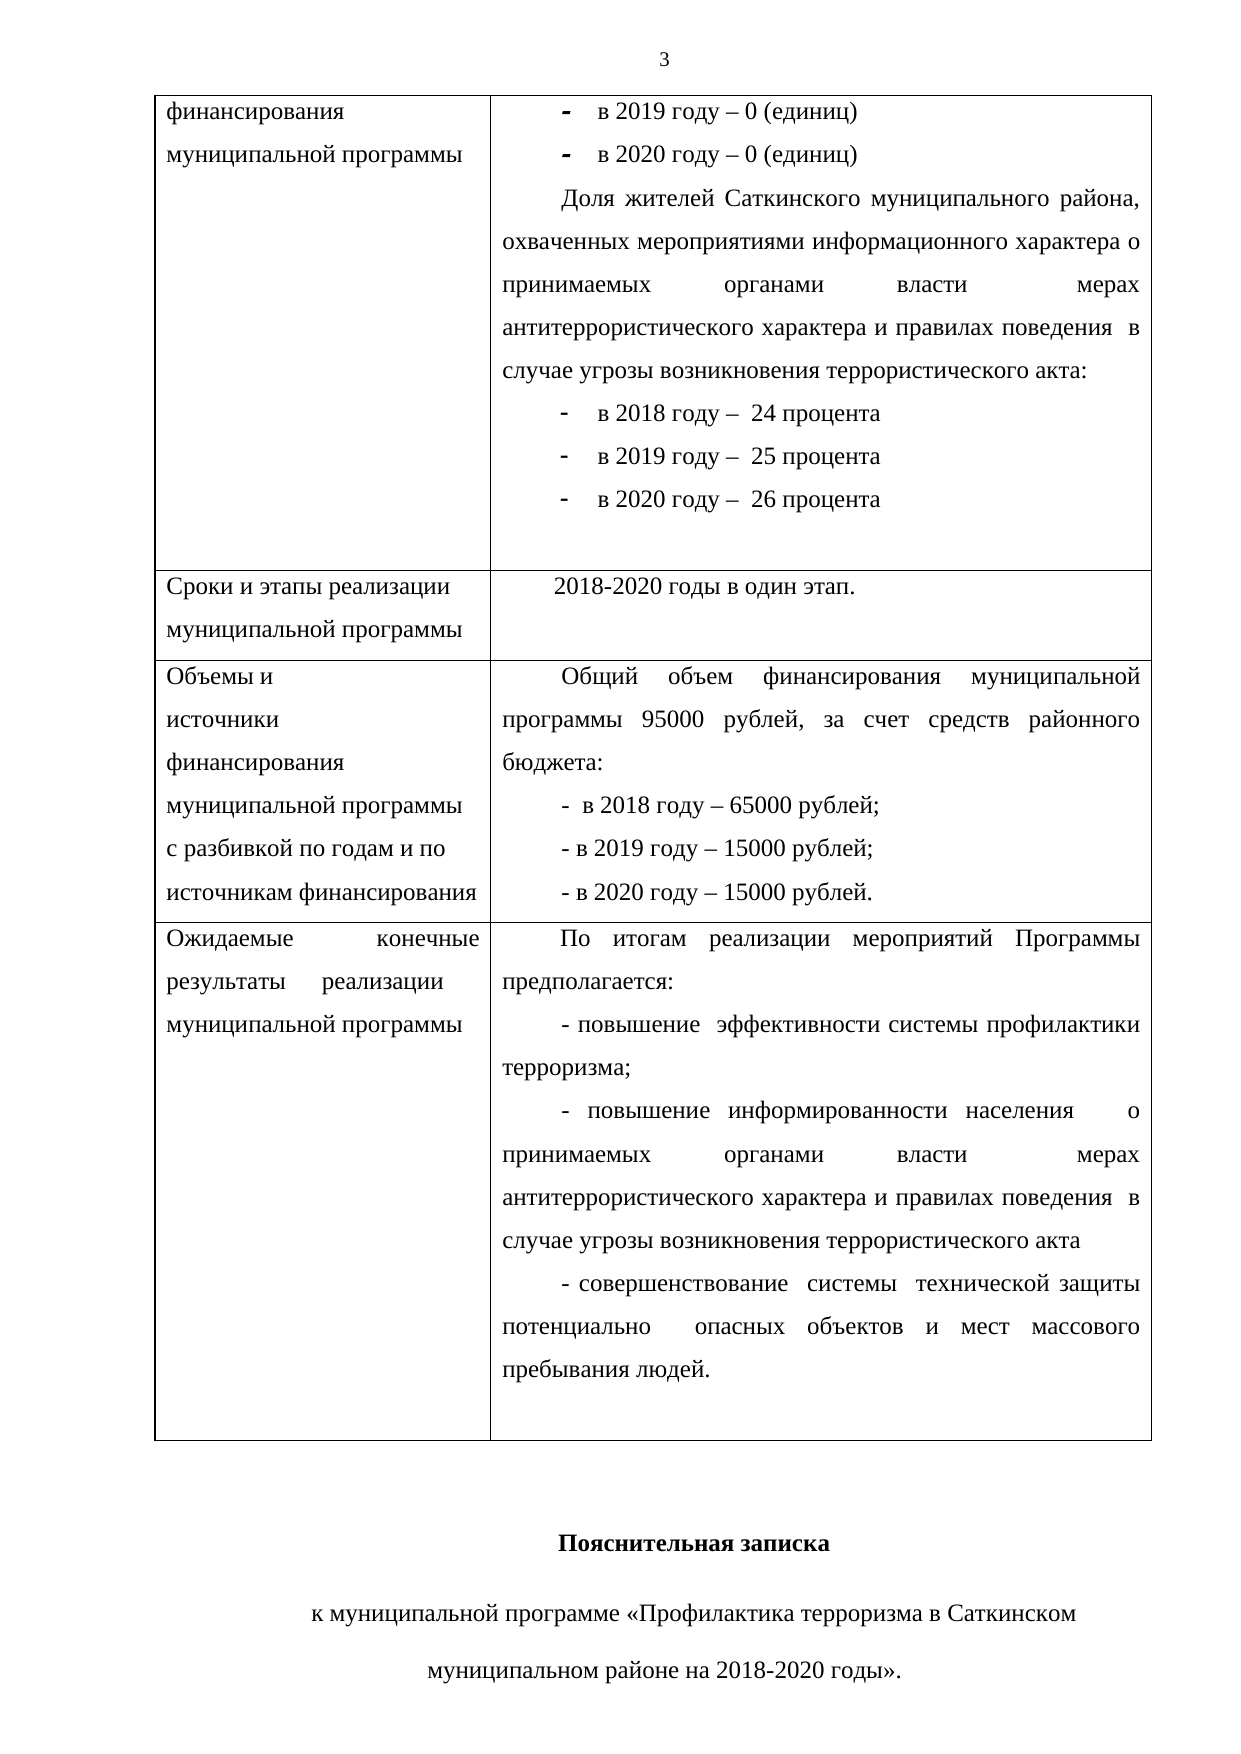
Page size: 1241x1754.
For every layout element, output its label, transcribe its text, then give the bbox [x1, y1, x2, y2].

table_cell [156, 96, 490, 570]
text к муниципальной программе «Профилактика терроризма в Саткинском муниципальном районе на 2018-2020 годы». [177, 1598, 1152, 1684]
table_cell 2018-2020 годы в один этап. [491, 571, 1151, 660]
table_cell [491, 96, 1151, 570]
table_cell По итогам реализации мероприятий Программы предполагается: - повышение эффективности системы профилактики терроризма; - повышение информированности населения о принимаемых органами власти мерах антитеррористического характера и правилах поведения в случае угрозы возникновения террористического акта - совершенствование системы технической защиты потенциально опасных объектов и мест массового пребывания людей. [491, 923, 1151, 1440]
table_cell Ожидаемые конечные результаты реализации муниципальной программы [156, 923, 490, 1440]
table_cell Сроки и этапы реализации муниципальной программы [156, 571, 490, 660]
table_cell Объемы и источники финансирования муниципальной программы с разбивкой по годам и по источникам финансирования [156, 661, 490, 922]
table_cell Общий объем финансирования муниципальной программы 95000 рублей, за счет средств районного бюджета: - в 2018 году – 65000 рублей; - в 2019 году – 15000 рублей; - в 2020 году – 15000 рублей. [491, 661, 1151, 922]
text Пояснительная записка [177, 1528, 1152, 1556]
